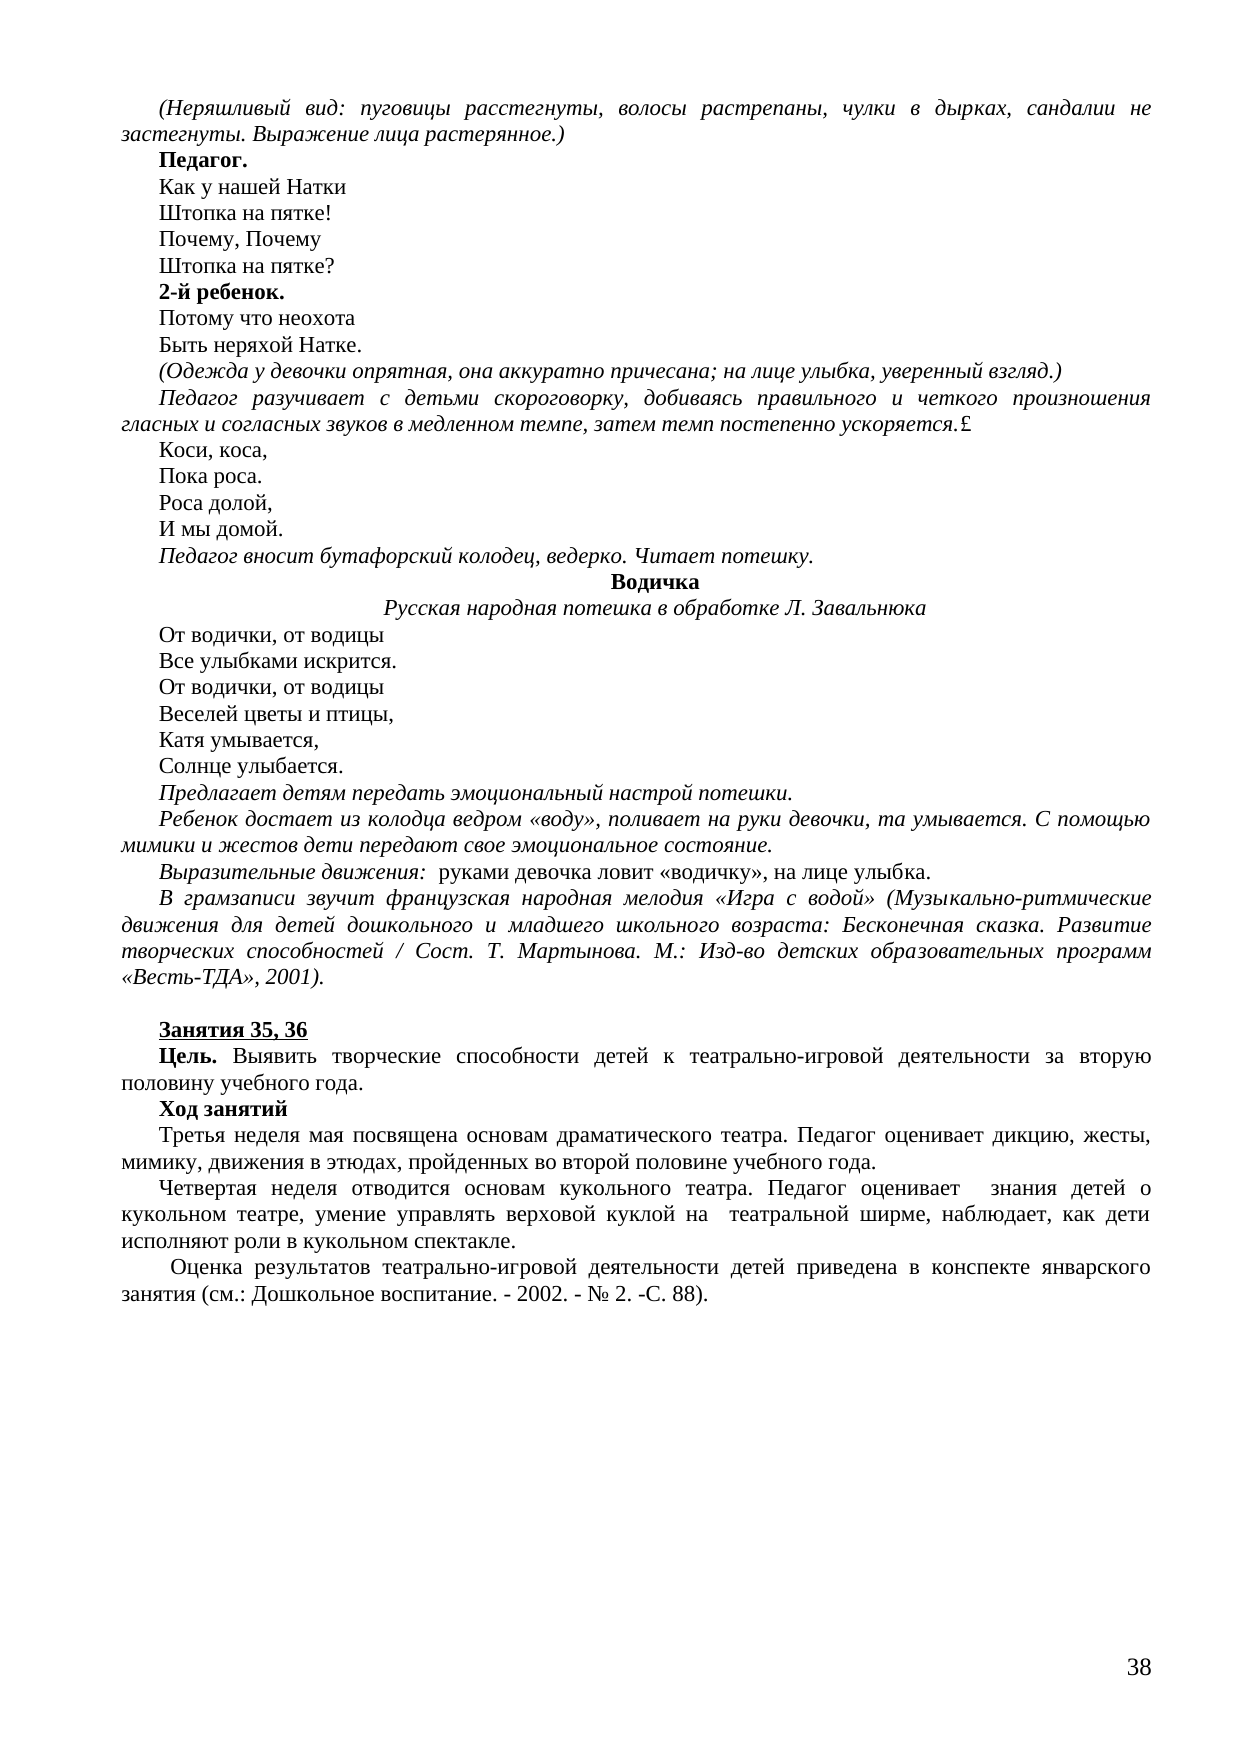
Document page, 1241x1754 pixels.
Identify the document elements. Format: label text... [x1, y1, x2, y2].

text Педагог разучивает с детьми скороговорку, добиваясь правильного и четкого произношения гласных и согласных звуков в медленном темпе, затем темп постепенно ускоряется.£ [121, 383, 1152, 436]
text Четвертая неделя отводится основам кукольного театра. Педагог оценивает знания детей о кукольном театре, умение управлять верховой куклой на театральной ширме, наблюдает, как дети исполняют роли в кукольном спектакле. [121, 1174, 1152, 1253]
text Роса долой, [121, 489, 1152, 515]
text Катя умывается, [121, 726, 1152, 752]
text Ход занятий [121, 1095, 1152, 1121]
text Все улыбками искрится. [121, 647, 1152, 673]
text Штопка на пятке! [121, 199, 1152, 225]
text Русская народная потешка в обработке Л. Завальнюка [121, 594, 1152, 621]
text Коси, коса, [121, 436, 1152, 463]
text От водички, от водицы [121, 673, 1152, 700]
text Почему, Почему [121, 225, 1152, 252]
text Ребенок достает из колодца ведром «воду», поливает на руки девочки, та умывается. С помощью мимики и жестов дети передают свое эмоциональное состояние. [121, 805, 1152, 858]
text И мы домой. [121, 515, 1152, 542]
text Занятия 35, 36 [121, 1016, 1152, 1042]
text От водички, от водицы [121, 621, 1152, 647]
text 2-й ребенок. [121, 278, 1152, 304]
text Потому что неохота [121, 304, 1152, 331]
text В грамзаписи звучит французская народная мелодия «Игра с водой» (Музыкально-ритмические движения для детей дошкольного и младшего школьного возраста: Бесконечная сказка. Развитие творческих способностей / Сост. Т. Мартынова. М.: Изд-во детских образовательных программ «Весть-ТДА», 2001). [121, 884, 1152, 990]
text Третья неделя мая посвящена основам драматического театра. Педагог оценивает дикцию, жесты, мимику, движения в этюдах, пройденных во второй половине учебного года. [121, 1121, 1152, 1174]
text Педагог. [121, 146, 1152, 173]
text Предлагает детям передать эмоциональный настрой потешки. [121, 779, 1152, 805]
text Солнце улыбается. [121, 752, 1152, 779]
text (Одежда у девочки опрятная, она аккуратно причесана; на лице улыбка, уверенный взгляд.) [121, 357, 1152, 383]
text Быть неряхой Натке. [121, 331, 1152, 357]
text Педагог вносит бутафорский колодец, ведерко. Читает потешку. [121, 542, 1152, 568]
text Пока роса. [121, 463, 1152, 489]
text Оценка результатов театрально-игровой деятельности детей приведена в конспекте январского занятия (см.: Дошкольное воспитание. - 2002. - № 2. -С. 88). [121, 1253, 1152, 1306]
text Штопка на пятке? [121, 252, 1152, 278]
text Цель. Выявить творческие способности детей к театрально-игровой деятельности за вторую половину учебного года. [121, 1042, 1152, 1095]
text Водичка [121, 568, 1152, 594]
text Как у нашей Натки [121, 173, 1152, 199]
text Выразительные движения: руками девочка ловит «водичку», на лице улыбка. [121, 858, 1152, 884]
text (Неряшливый вид: пуговицы расстегнуты, волосы растрепаны, чулки в дырках, сандалии не застегнуты. Выражение лица растерянное.) [121, 94, 1152, 146]
text Веселей цветы и птицы, [121, 700, 1152, 726]
